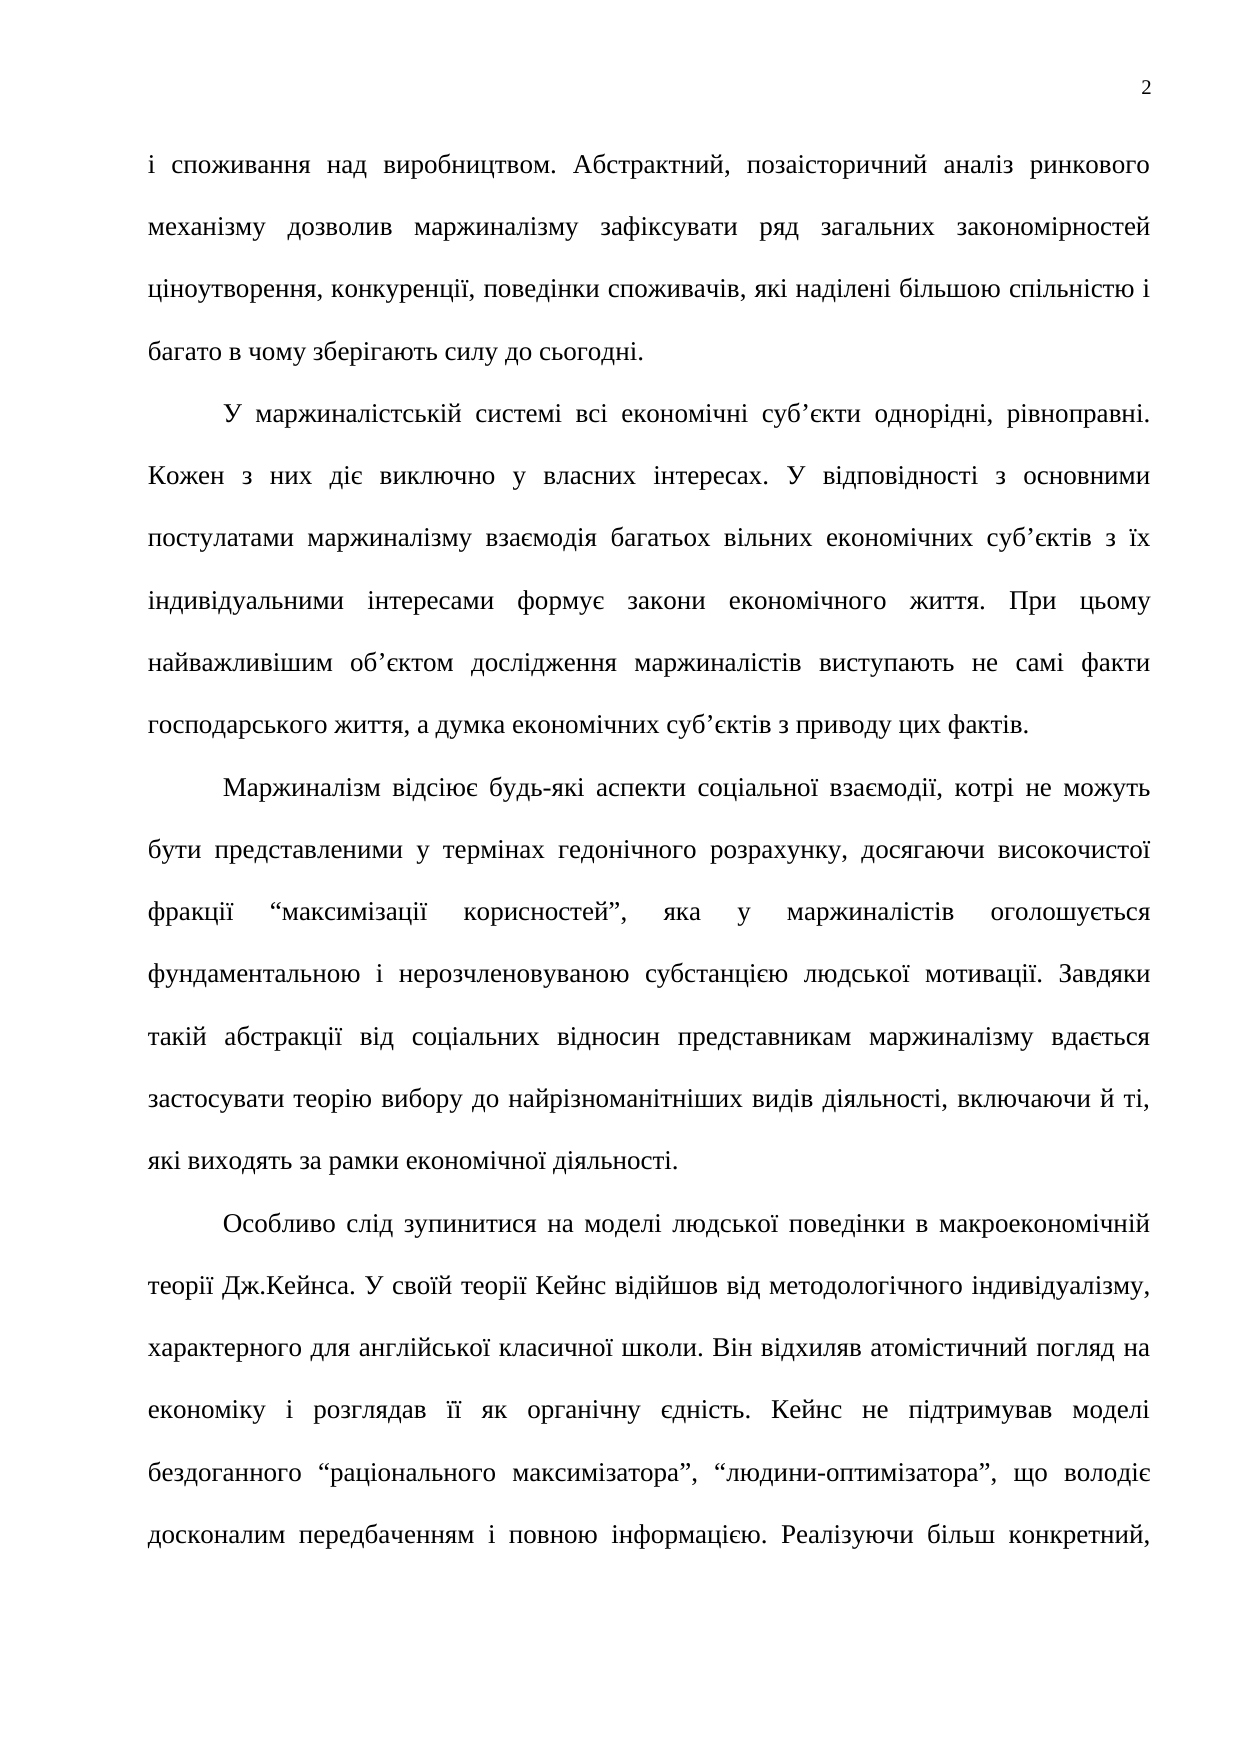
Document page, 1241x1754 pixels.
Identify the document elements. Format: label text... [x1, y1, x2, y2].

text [148, 148, 1152, 366]
text У маржиналістській системі всі економічні суб’єкти однорідні, рівноправні. Кожен з них діє виключно у власних інтересах. У відповідності з основними постулатами маржиналізму взаємодія багатьох вільних економічних суб’єктів з їх індивідуальними інтересами формує закони економічного життя. При цьому найважливішим об’єктом дослідження маржиналістів виступають не самі факти господарського життя, а думка економічних суб’єктів з приводу цих фактів. [148, 397, 1152, 739]
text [148, 1207, 1152, 1549]
text Маржиналізм відсіює будь-які аспекти соціальної взаємодії, котрі не можуть бути представленими у термінах гедонічного розрахунку, досягаючи високочистої фракції “максимізації корисностей”, яка у маржиналістів оголошується фундаментальною і нерозчленовуваною субстанцією людської мотивації. Завдяки такій абстракції від соціальних відносин представникам маржиналізму вдається застосувати теорію вибору до найрізноманітніших видів діяльності, включаючи й ті, які виходять за рамки економічної діяльності. [148, 771, 1152, 1176]
